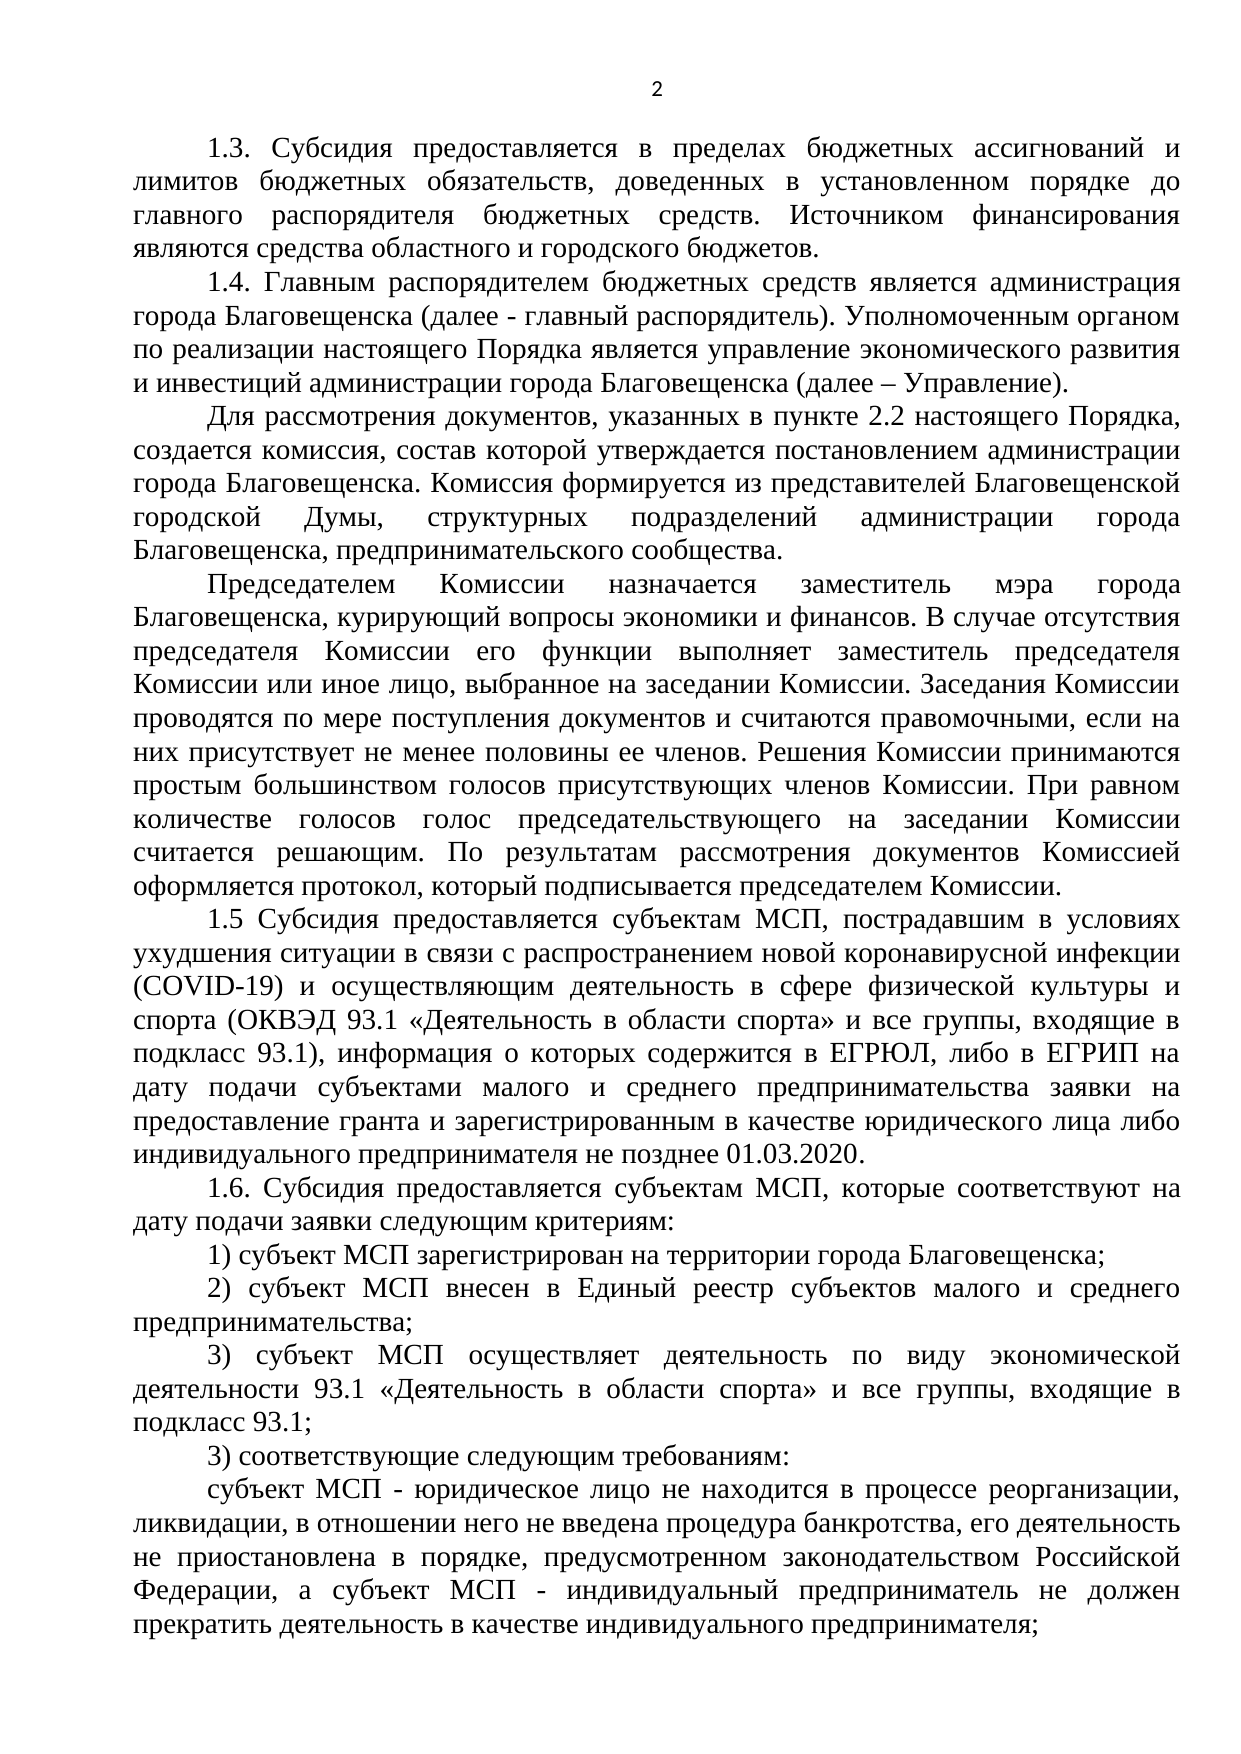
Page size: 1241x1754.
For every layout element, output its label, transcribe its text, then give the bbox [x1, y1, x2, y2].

text Председателем Комиссии назначается заместитель мэра города Благовещенска, курирующий вопросы экономики и финансов. В случае отсутствия председателя Комиссии его функции выполняет заместитель председателя Комиссии или иное лицо, выбранное на заседании Комиссии. Заседания Комиссии проводятся по мере поступления документов и считаются правомочными, если на них присутствует не менее половины ее членов. Решения Комиссии принимаются простым большинством голосов присутствующих членов Комиссии. При равном количестве голосов голос председательствующего на заседании Комиссии считается решающим. По результатам рассмотрения документов Комиссией оформляется протокол, который подписывается председателем Комиссии. [133, 566, 1181, 901]
text 3) соответствующие следующим требованиям: [133, 1438, 1181, 1472]
text 3) субъект МСП осуществляет деятельность по виду экономической деятельности 93.1 «Деятельность в области спорта» и все группы, входящие в подкласс 93.1; [133, 1337, 1181, 1438]
text 1.4. Главным распорядителем бюджетных средств является администрация города Благовещенска (далее - главный распорядитель). Уполномоченным органом по реализации настоящего Порядка является управление экономического развития и инвестиций администрации города Благовещенска (далее – Управление). [133, 264, 1181, 398]
text 1.6. Субсидия предоставляется субъектам МСП, которые соответствуют на дату подачи заявки следующим критериям: [133, 1170, 1181, 1237]
text 1.3. Субсидия предоставляется в пределах бюджетных ассигнований и лимитов бюджетных обязательств, доведенных в установленном порядке до главного распорядителя бюджетных средств. Источником финансирования являются средства областного и городского бюджетов. [133, 130, 1181, 264]
text 1) субъект МСП зарегистрирован на территории города Благовещенска; [133, 1237, 1181, 1270]
text субъект МСП - юридическое лицо не находится в процессе реорганизации, ликвидации, в отношении него не введена процедура банкротства, его деятельность не приостановлена в порядке, предусмотренном законодательством Российской Федерации, а субъект МСП - индивидуальный предприниматель не должен прекратить деятельность в качестве индивидуального предпринимателя; [133, 1472, 1181, 1639]
text 1.5 Субсидия предоставляется субъектам МСП, пострадавшим в условиях ухудшения ситуации в связи с распространением новой коронавирусной инфекции (COVID-19) и осуществляющим деятельность в сфере физической культуры и спорта (ОКВЭД 93.1 «Деятельность в области спорта» и все группы, входящие в подкласс 93.1), информация о которых содержится в ЕГРЮЛ, либо в ЕГРИП на дату подачи субъектами малого и среднего предпринимательства заявки на предоставление гранта и зарегистрированным в качестве юридического лица либо индивидуального предпринимателя не позднее 01.03.2020. [133, 901, 1181, 1170]
text Для рассмотрения документов, указанных в пункте 2.2 настоящего Порядка, создается комиссия, состав которой утверждается постановлением администрации города Благовещенска. Комиссия формируется из представителей Благовещенской городской Думы, структурных подразделений администрации города Благовещенска, предпринимательского сообщества. [133, 398, 1181, 566]
text 2) субъект МСП внесен в Единый реестр субъектов малого и среднего предпринимательства; [133, 1270, 1181, 1337]
